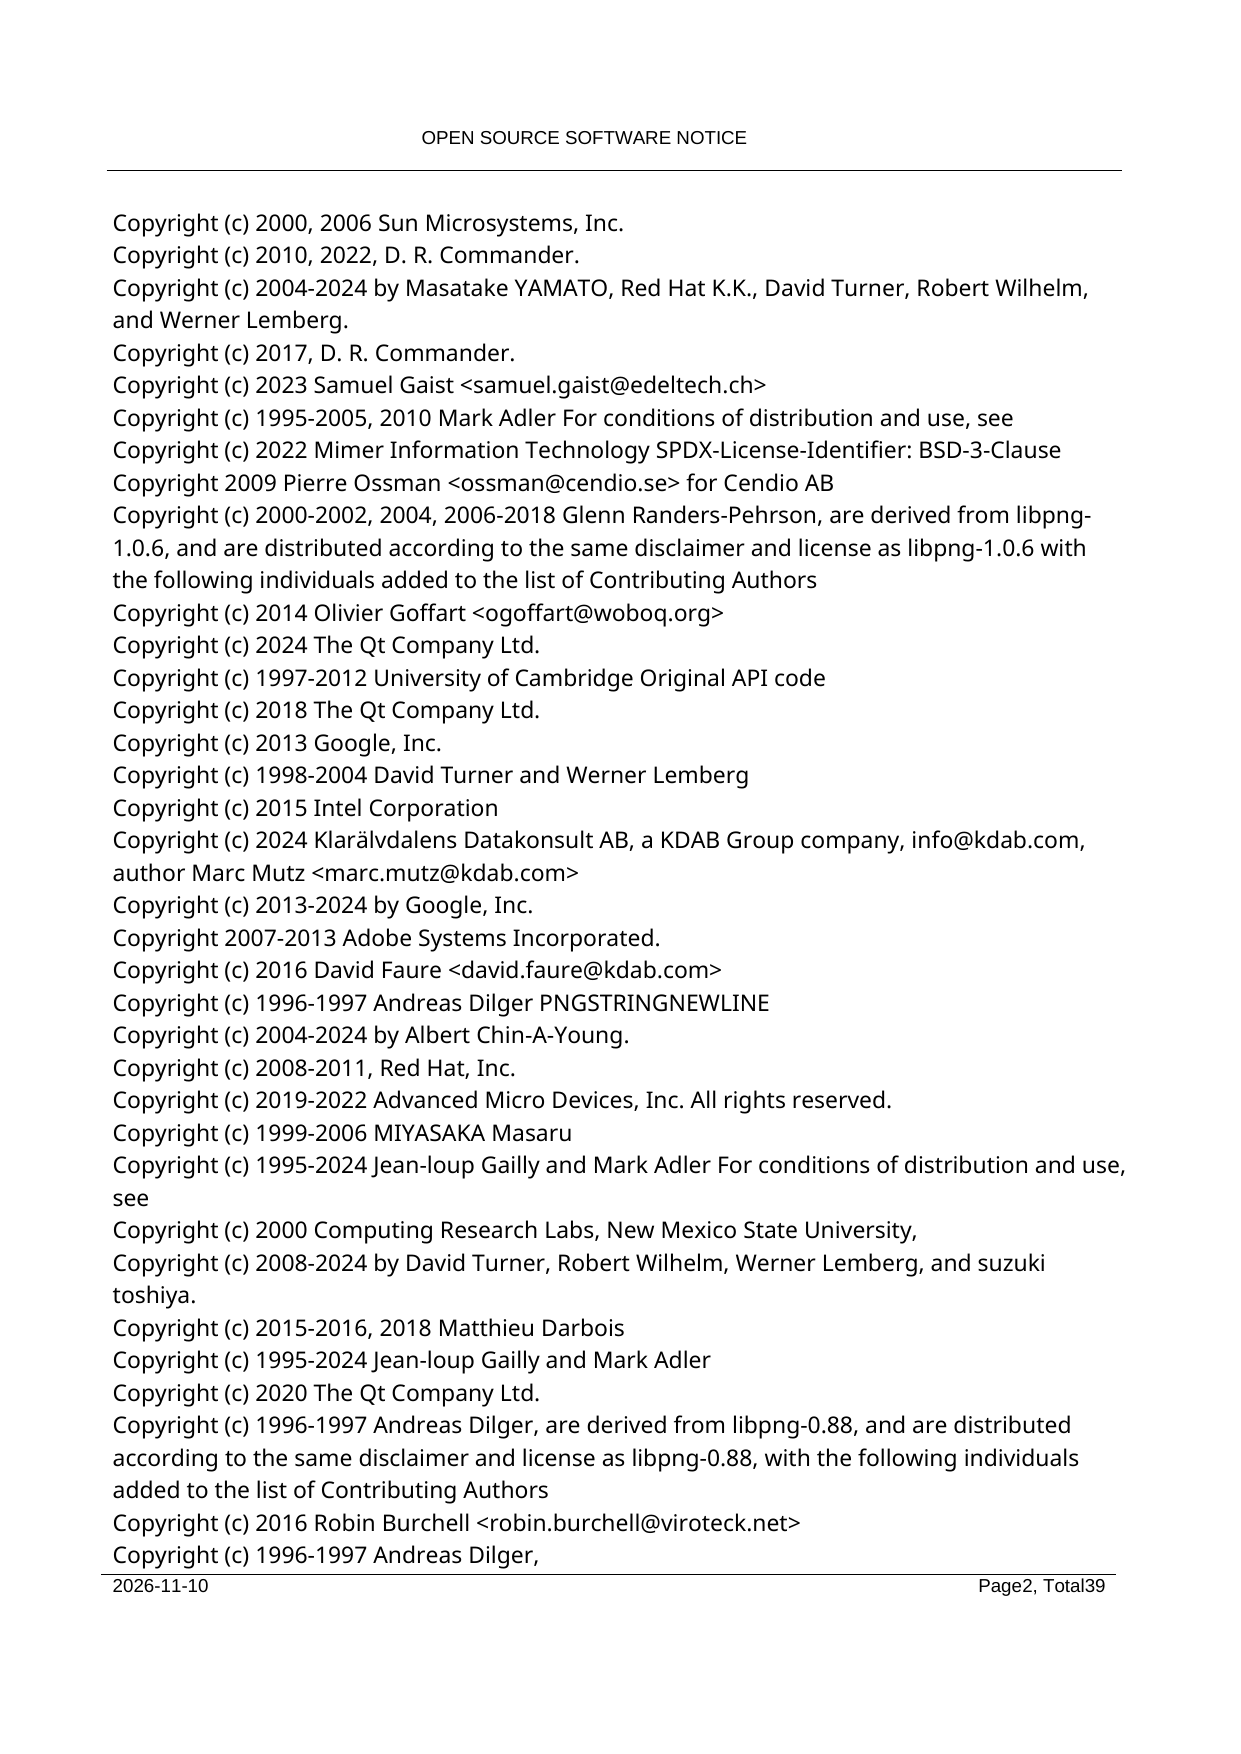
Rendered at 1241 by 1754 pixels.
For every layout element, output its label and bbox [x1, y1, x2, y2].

text [112, 206, 1128, 1571]
